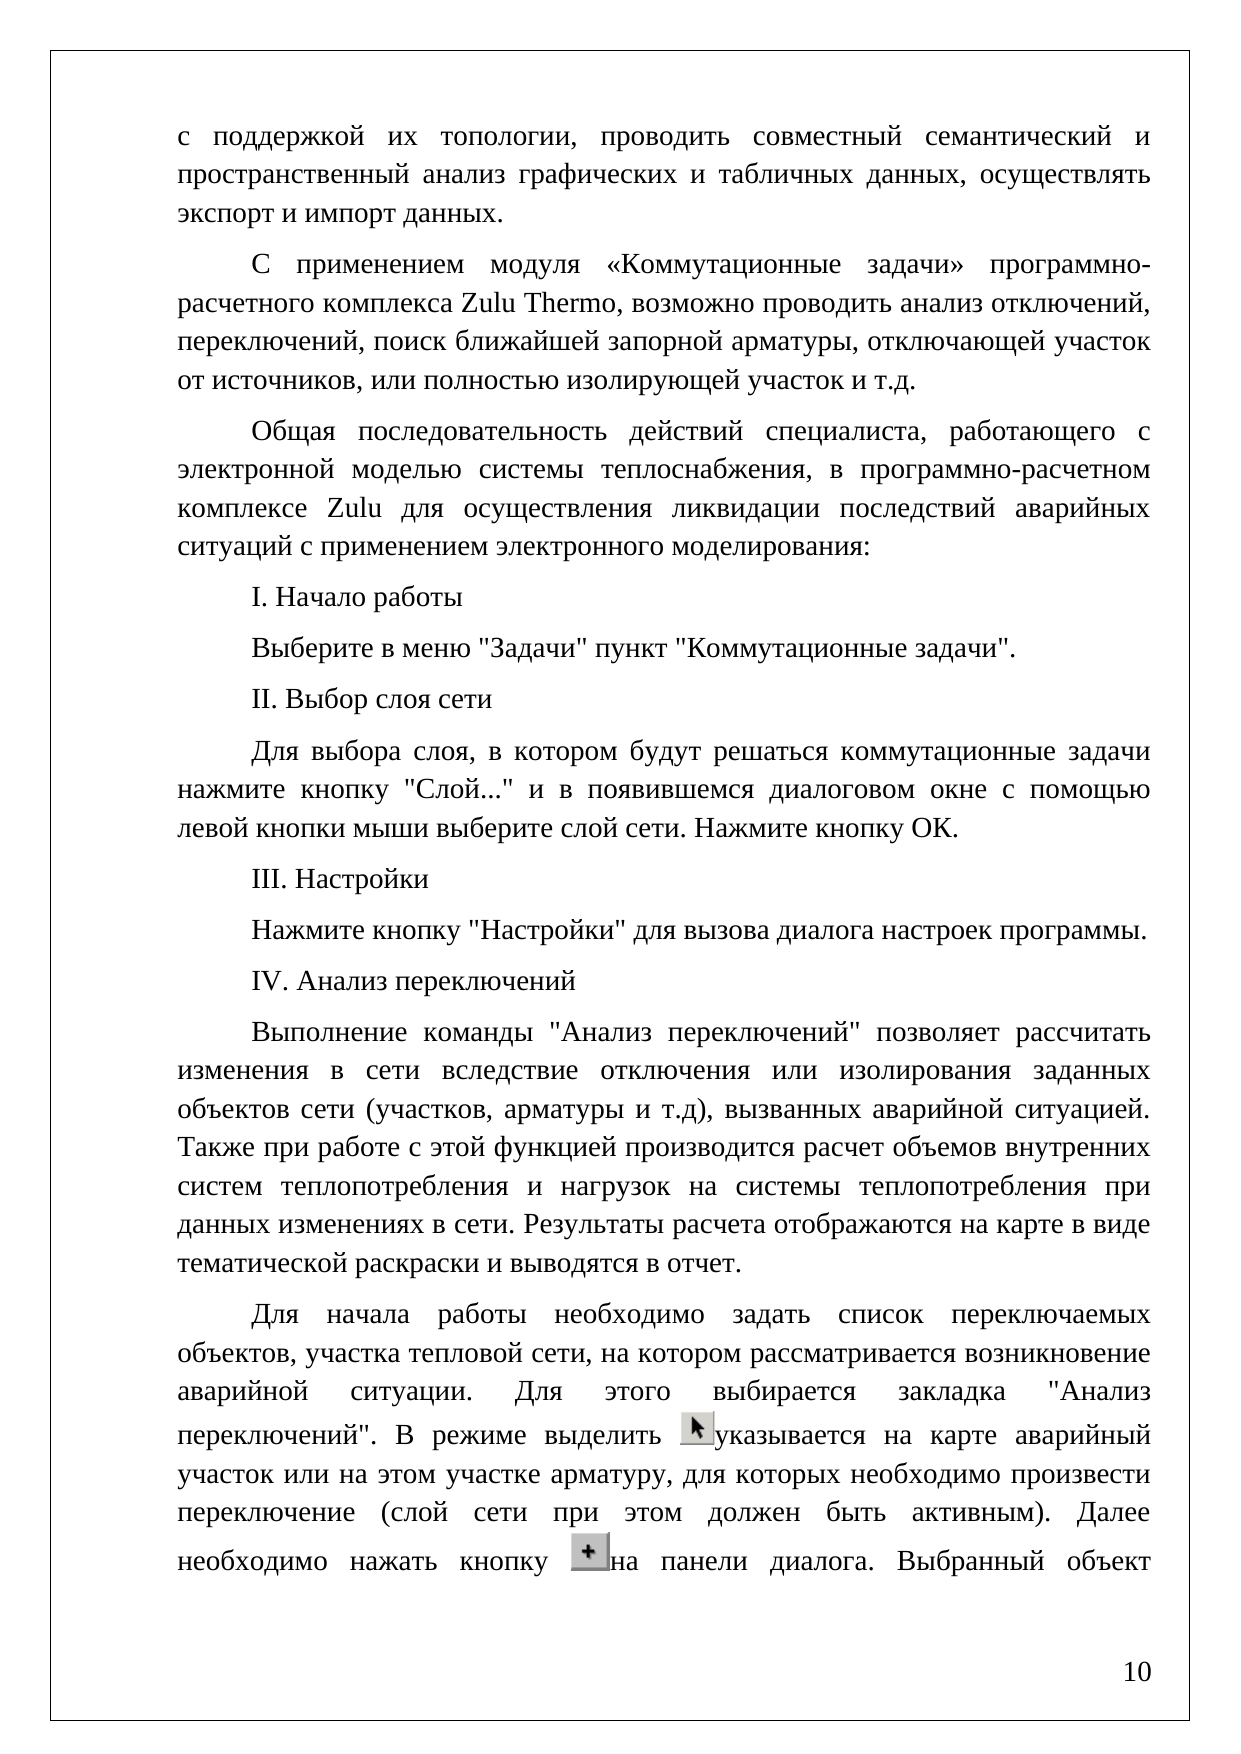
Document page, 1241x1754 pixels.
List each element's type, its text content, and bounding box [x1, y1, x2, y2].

text Выполнение команды "Анализ переключений" позволяет рассчитать изменения в сети вследствие отключения или изолирования заданных объектов сети (участков, арматуры и т.д), вызванных аварийной ситуацией. Также при работе с этой функцией производится расчет объемов внутренних систем теплопотребления и нагрузок на системы теплопотребления при данных изменениях в сети. Результаты расчета отображаются на карте в виде тематической раскраски и выводятся в отчет. [177, 1014, 1152, 1279]
text Общая последовательность действий специалиста, работающего с электронной моделью системы теплоснабжения, в программно-расчетном комплексе Zulu для осуществления ликвидации последствий аварийных ситуаций с применением электронного моделирования: [177, 413, 1152, 562]
picture [570, 1532, 610, 1571]
text II. Выбор слоя сети [177, 682, 1152, 715]
text IV. Анализ переключений [177, 963, 1152, 996]
text I. Начало работы [177, 579, 1152, 613]
picture [680, 1411, 715, 1445]
text С применением модуля «Коммутационные задачи» программно-расчетного комплекса Zulu Thermo, возможно проводить анализ отключений, переключений, поиск ближайшей запорной арматуры, отключающей участок от источников, или полностью изолирующей участок и т.д. [177, 246, 1152, 395]
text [177, 1296, 1152, 1577]
text III. Настройки [177, 861, 1152, 894]
text Нажмите кнопку "Настройки" для вызова диалога настроек программы. [177, 912, 1152, 945]
text Выберите в меню "Задачи" пункт "Коммутационные задачи". [177, 631, 1152, 664]
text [177, 118, 1152, 229]
text Для выбора слоя, в котором будут решаться коммутационные задачи нажмите кнопку "Слой..." и в появившемся диалоговом окне с помощью левой кнопки мыши выберите слой сети. Нажмите кнопку ОК. [177, 733, 1152, 843]
